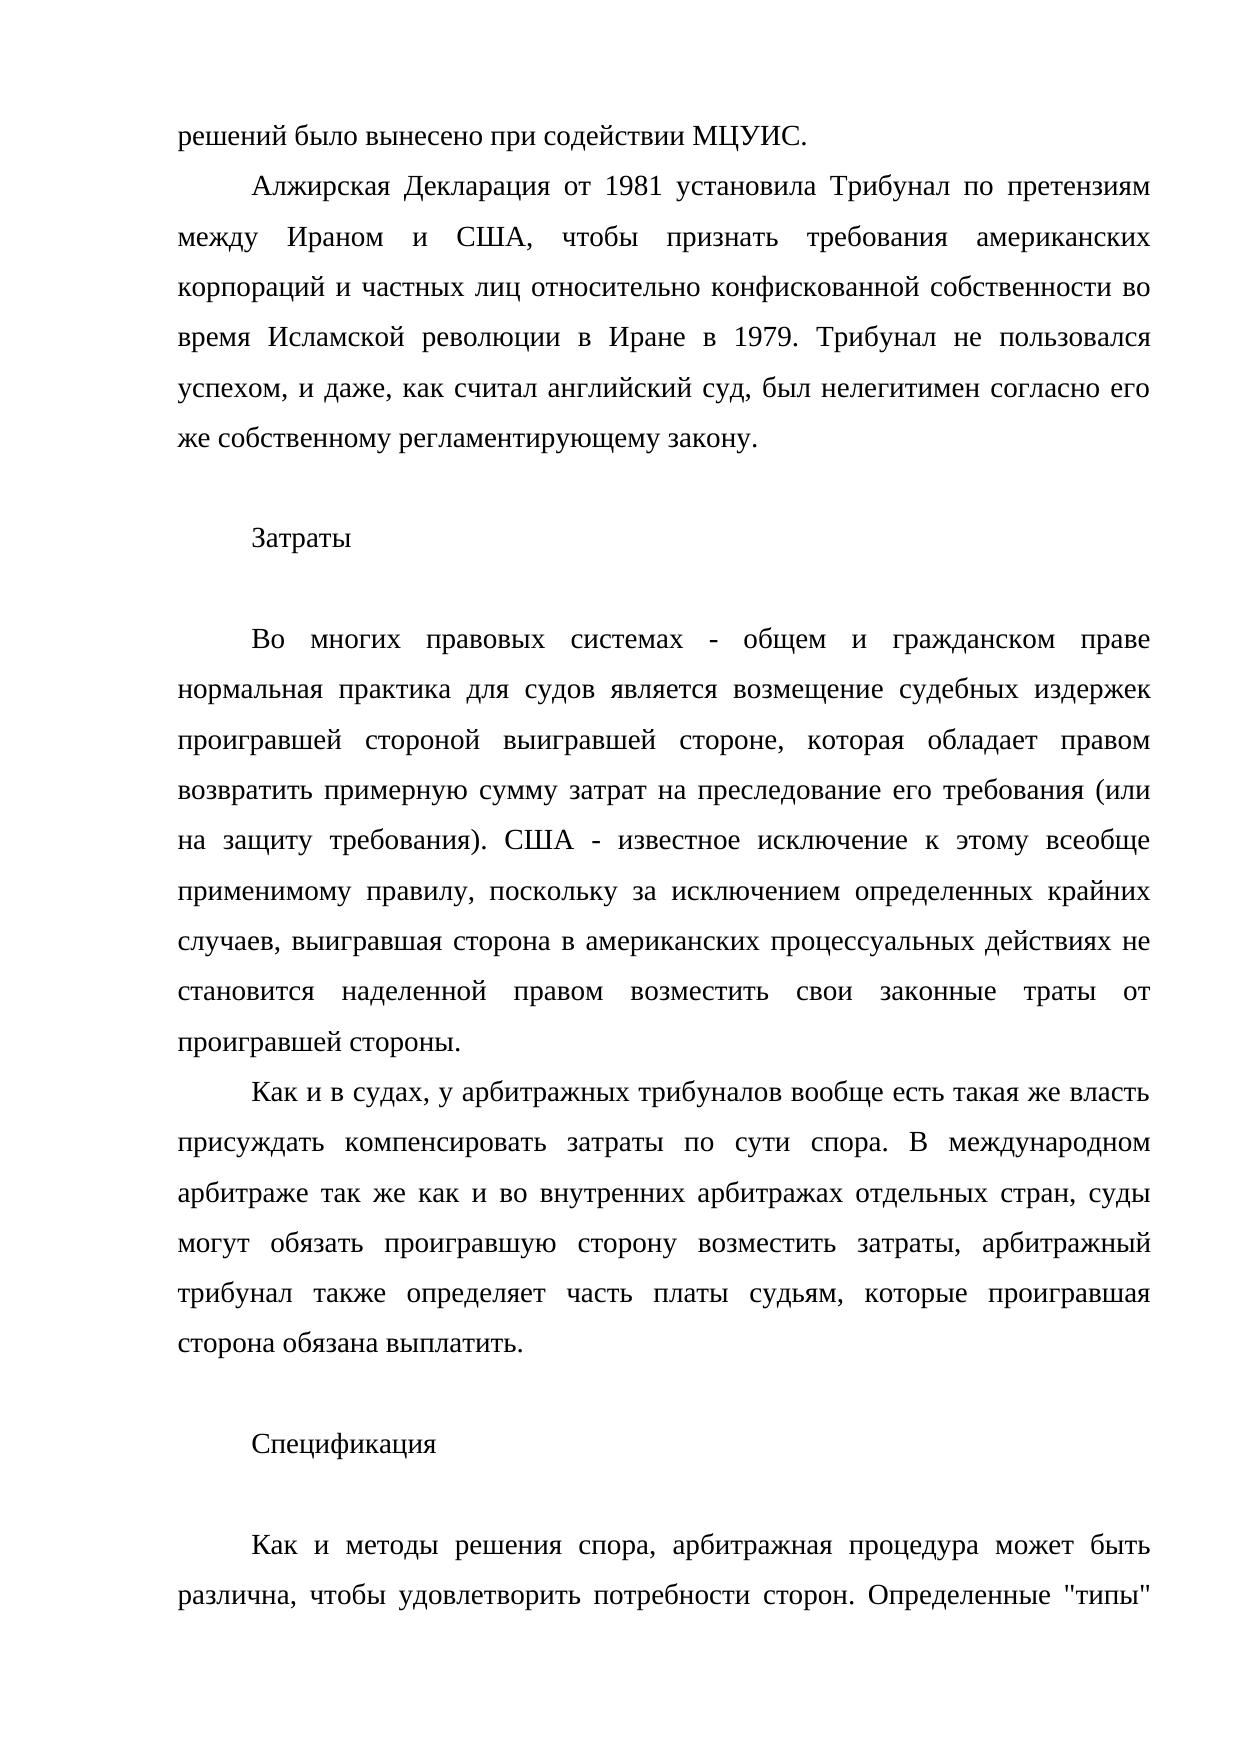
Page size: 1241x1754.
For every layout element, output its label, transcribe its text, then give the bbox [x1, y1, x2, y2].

text Во многих правовых системах - общем и гражданском праве нормальная практика для судов является возмещение судебных издержек проигравшей стороной выигравшей стороне, которая обладает правом возвратить примерную сумму затрат на преследование его требования (или на защиту требования). США - известное исключение к этому всеобще применимому правилу, поскольку за исключением определенных крайних случаев, выигравшая сторона в американских процессуальных действиях не становится наделенной правом возместить свои законные траты от проигравшей стороны. [177, 621, 1152, 1057]
text Как и в судах, у арбитражных трибуналов вообще есть такая же власть присуждать компенсировать затраты по сути спора. В международном арбитраже так же как и во внутренних арбитражах отдельных стран, суды могут обязать проигравшую сторону возместить затраты, арбитражный трибунал также определяет часть платы судьям, которые проигравшая сторона обязана выплатить. [177, 1074, 1152, 1359]
text Затраты [177, 521, 1152, 554]
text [177, 118, 1152, 152]
text Спецификация [177, 1426, 1152, 1460]
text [177, 1527, 1152, 1611]
text Алжирская Декларация от 1981 установила Трибунал по претензиям между Ираном и США, чтобы признать требования американских корпораций и частных лиц относительно конфискованной собственности во время Исламской революции в Иране в 1979. Трибунал не пользовался успехом, и даже, как считал английский суд, был нелегитимен согласно его же собственному регламентирующему закону. [177, 168, 1152, 453]
